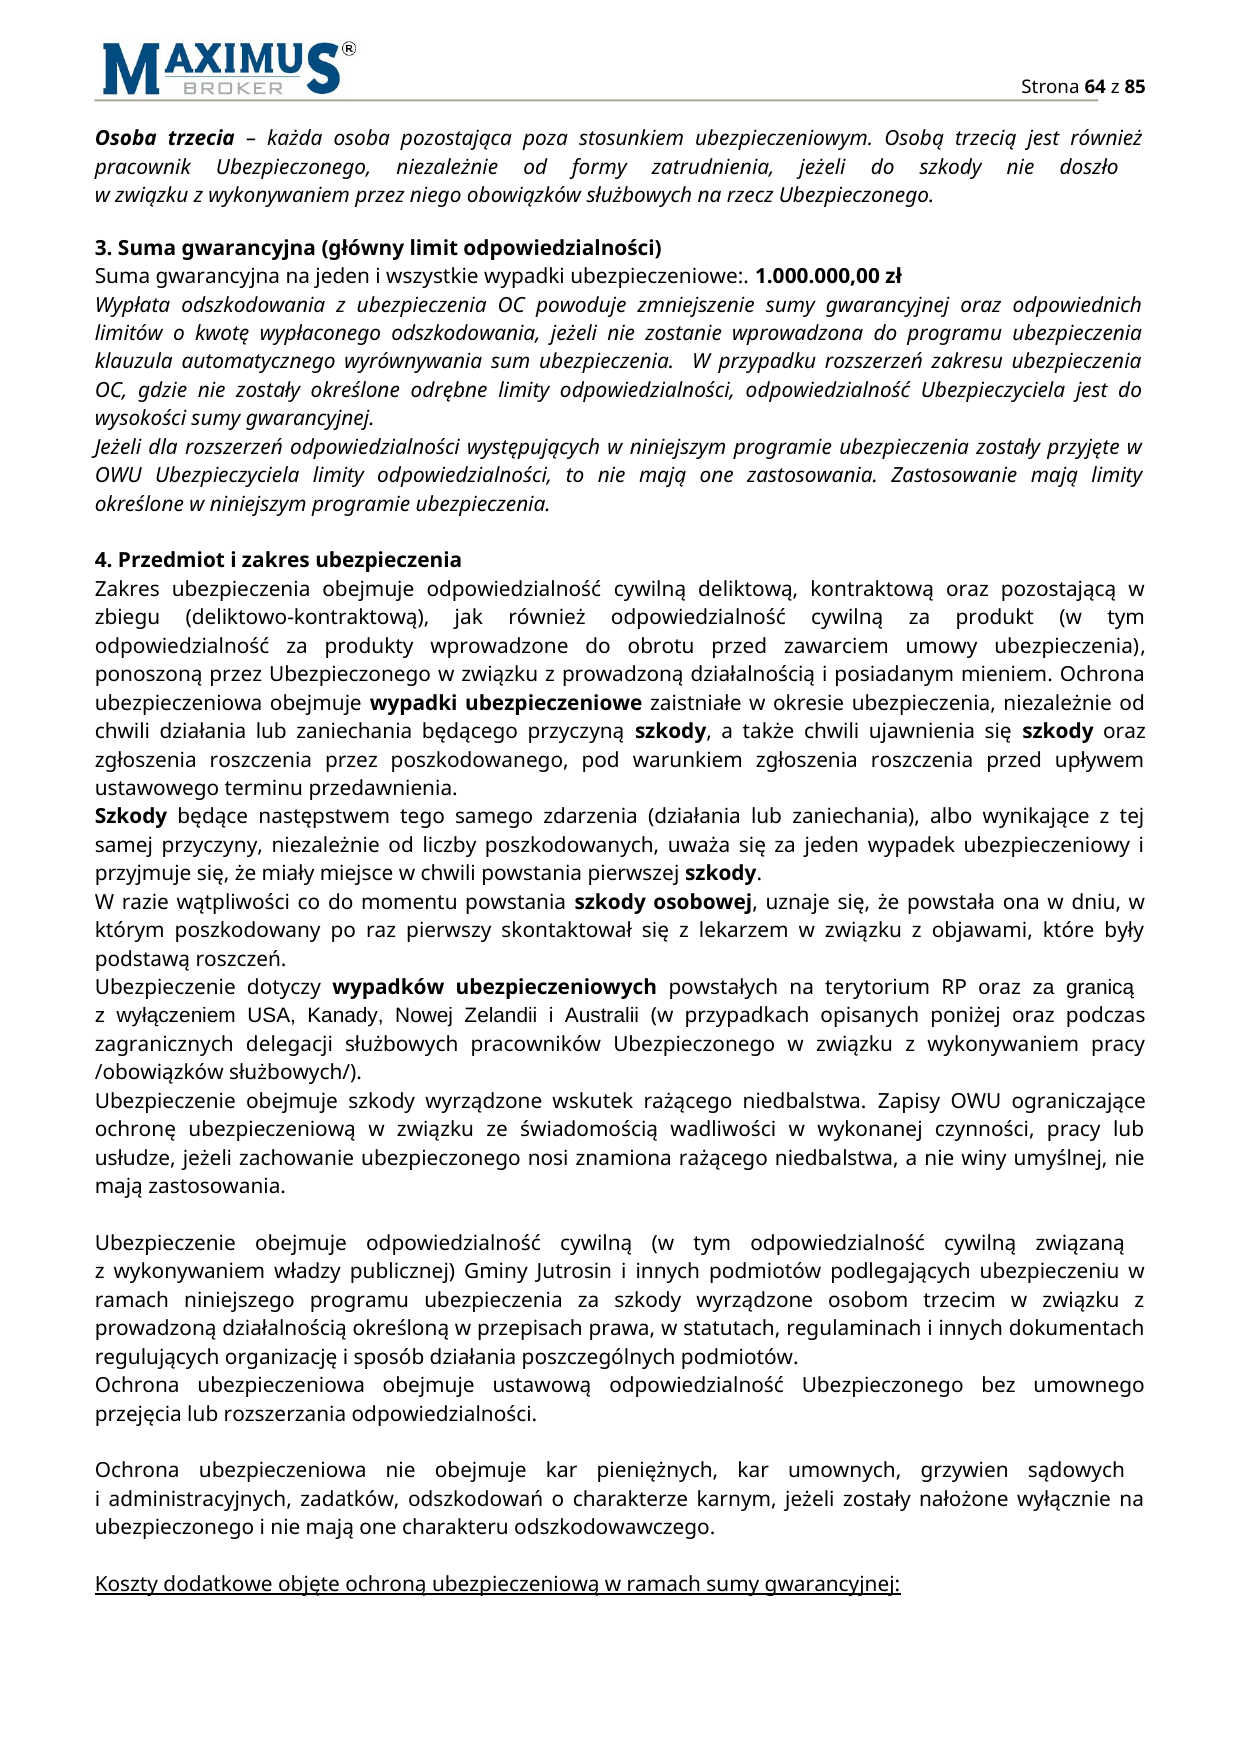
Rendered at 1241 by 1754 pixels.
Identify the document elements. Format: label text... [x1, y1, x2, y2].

text Ubezpieczenie dotyczy wypadków ubezpieczeniowych powstałych na terytorium RP oraz za granicą z wyłączeniem USA, Kanady, Nowej Zelandii i Australii (w przypadkach opisanych poniżej oraz podczas zagranicznych delegacji służbowych pracowników Ubezpieczonego w związku z wykonywaniem pracy /obowiązków służbowych/). [94, 972, 1146, 1086]
text Wypłata odszkodowania z ubezpieczenia OC powoduje zmniejszenie sumy gwarancyjnej oraz odpowiednich limitów o kwotę wypłaconego odszkodowania, jeżeli nie zostanie wprowadzona do programu ubezpieczenia klauzula automatycznego wyrównywania sum ubezpieczenia. W przypadku rozszerzeń zakresu ubezpieczenia OC, gdzie nie zostały określone odrębne limity odpowiedzialności, odpowiedzialność Ubezpieczyciela jest do wysokości sumy gwarancyjnej. [94, 290, 1146, 432]
text Jeżeli dla rozszerzeń odpowiedzialności występujących w niniejszym programie ubezpieczenia zostały przyjęte w OWU Ubezpieczyciela limity odpowiedzialności, to nie mają one zastosowania. Zastosowanie mają limity określone w niniejszym programie ubezpieczenia. [94, 432, 1146, 517]
text Ochrona ubezpieczeniowa obejmuje ustawową odpowiedzialność Ubezpieczonego bez umownego przejęcia lub rozszerzania odpowiedzialności. [94, 1370, 1146, 1427]
text Ochrona ubezpieczeniowa nie obejmuje kar pieniężnych, kar umownych, grzywien sądowych i administracyjnych, zadatków, odszkodowań o charakterze karnym, jeżeli zostały nałożone wyłącznie na ubezpieczonego i nie mają one charakteru odszkodowawczego. [94, 1456, 1146, 1541]
text Zakres ubezpieczenia obejmuje odpowiedzialność cywilną deliktową, kontraktową oraz pozostającą w zbiegu (deliktowo-kontraktową), jak również odpowiedzialność cywilną za produkt (w tym odpowiedzialność za produkty wprowadzone do obrotu przed zawarciem umowy ubezpieczenia), ponoszoną przez Ubezpieczonego w związku z prowadzoną działalnością i posiadanym mieniem. Ochrona ubezpieczeniowa obejmuje wypadki ubezpieczeniowe zaistniałe w okresie ubezpieczenia, niezależnie od chwili działania lub zaniechania będącego przyczyną szkody, a także chwili ujawnienia się szkody oraz zgłoszenia roszczenia przez poszkodowanego, pod warunkiem zgłoszenia roszczenia przed upływem ustawowego terminu przedawnienia. [94, 574, 1146, 802]
text Koszty dodatkowe objęte ochroną ubezpieczeniową w ramach sumy gwarancyjnej: [94, 1569, 1146, 1598]
text 3. Suma gwarancyjna (główny limit odpowiedzialności) [94, 233, 1146, 261]
text Szkody będące następstwem tego samego zdarzenia (działania lub zaniechania), albo wynikające z tej samej przyczyny, niezależnie od liczby poszkodowanych, uważa się za jeden wypadek ubezpieczeniowy i przyjmuje się, że miały miejsce w chwili powstania pierwszej szkody. [94, 802, 1146, 887]
text Osoba trzecia – każda osoba pozostająca poza stosunkiem ubezpieczeniowym. Osobą trzecią jest również pracownik Ubezpieczonego, niezależnie od formy zatrudnienia, jeżeli do szkody nie doszło w związku z wykonywaniem przez niego obowiązków służbowych na rzecz Ubezpieczonego. [94, 123, 1146, 209]
text W razie wątpliwości co do momentu powstania szkody osobowej, uznaje się, że powstała ona w dniu, w którym poszkodowany po raz pierwszy skontaktował się z lekarzem w związku z objawami, które były podstawą roszczeń. [94, 887, 1146, 972]
text Ubezpieczenie obejmuje odpowiedzialność cywilną (w tym odpowiedzialność cywilną związaną z wykonywaniem władzy publicznej) Gminy Jutrosin i innych podmiotów podlegających ubezpieczeniu w ramach niniejszego programu ubezpieczenia za szkody wyrządzone osobom trzecim w związku z prowadzoną działalnością określoną w przepisach prawa, w statutach, regulaminach i innych dokumentach regulujących organizację i sposób działania poszczególnych podmiotów. [94, 1228, 1146, 1370]
picture [97, 37, 362, 99]
text Ubezpieczenie obejmuje szkody wyrządzone wskutek rażącego niedbalstwa. Zapisy OWU ograniczające ochronę ubezpieczeniową w związku ze świadomością wadliwości w wykonanej czynności, pracy lub usłudze, jeżeli zachowanie ubezpieczonego nosi znamiona rażącego niedbalstwa, a nie winy umyślnej, nie mają zastosowania. [94, 1086, 1146, 1200]
text 4. Przedmiot i zakres ubezpieczenia [94, 546, 1146, 574]
text Suma gwarancyjna na jeden i wszystkie wypadki ubezpieczeniowe:. 1.000.000,00 zł [94, 261, 1146, 290]
